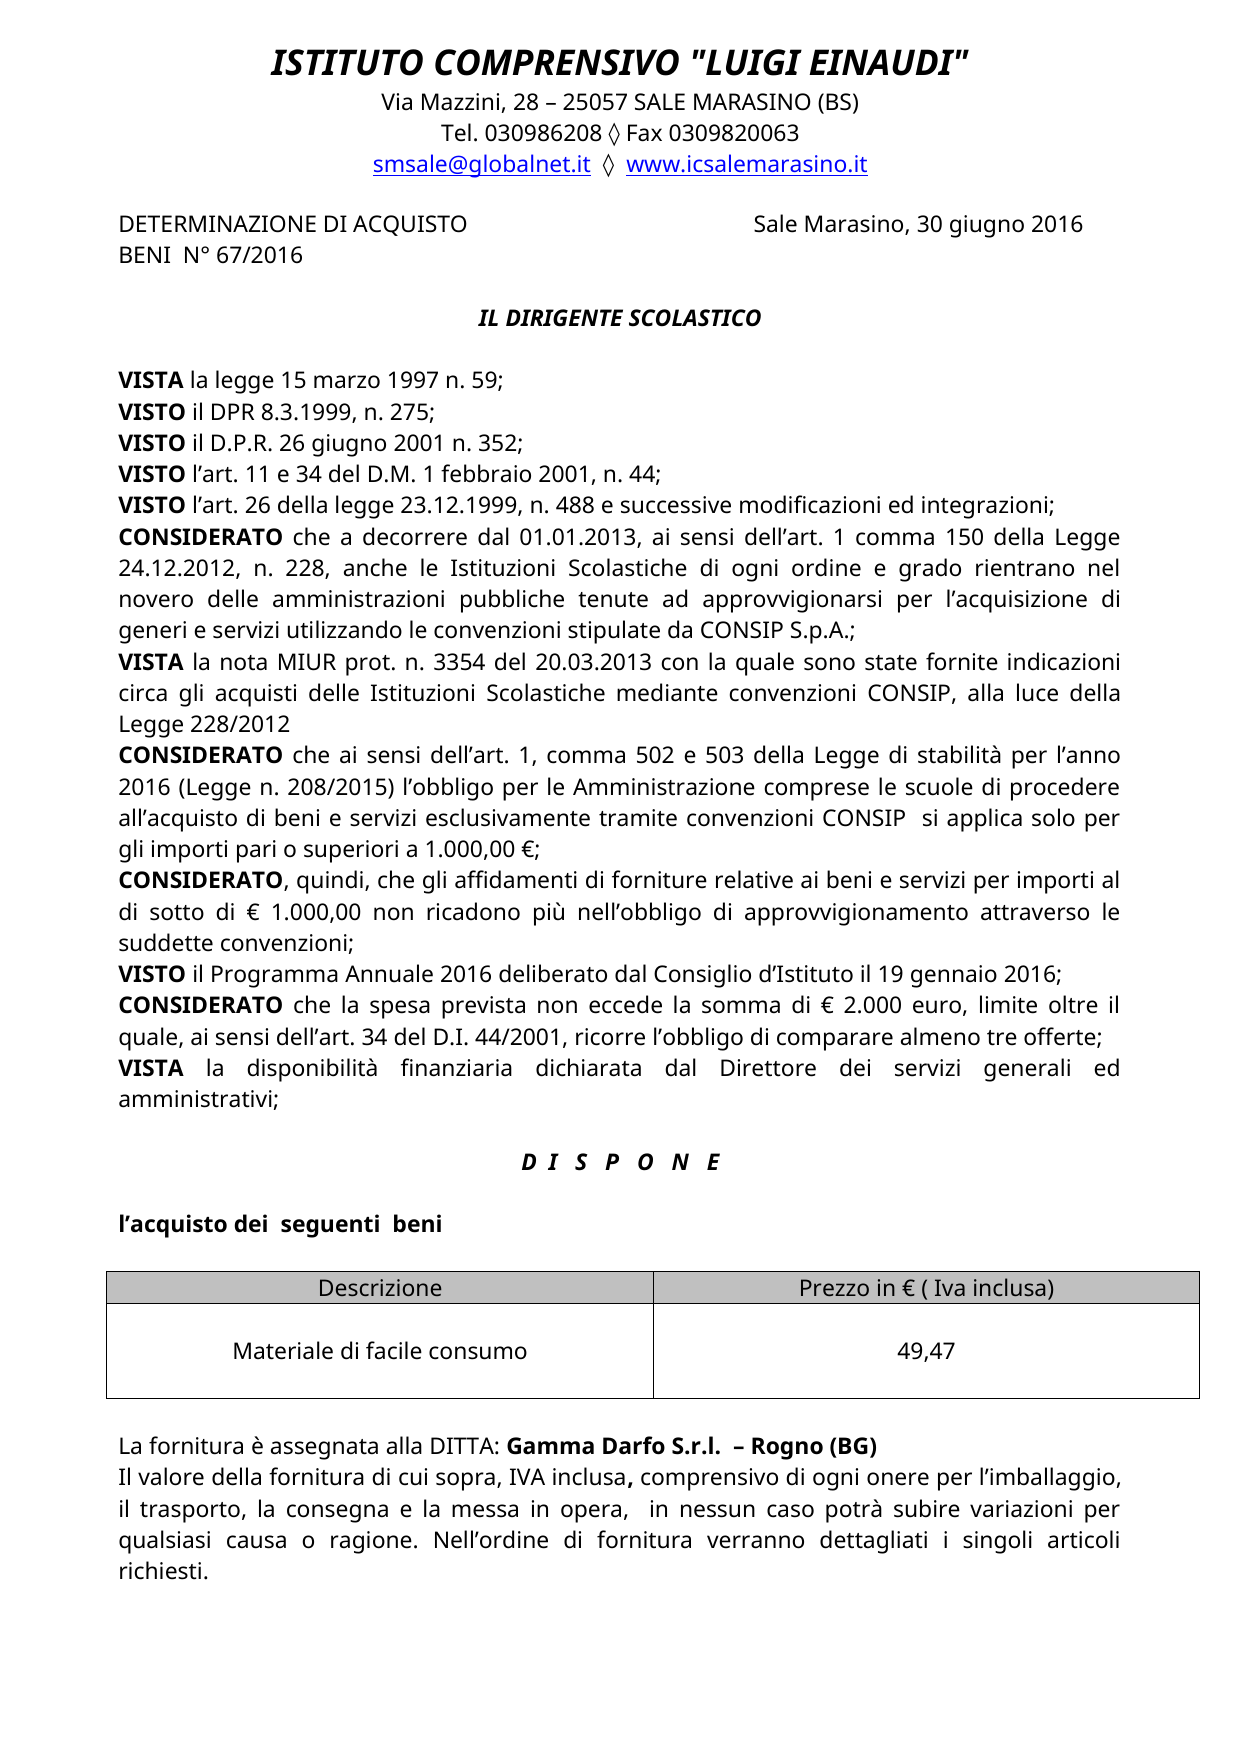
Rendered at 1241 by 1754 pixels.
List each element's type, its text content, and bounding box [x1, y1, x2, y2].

text ISTITUTO COMPRENSIVO "LUIGI EINAUDI" [118, 37, 1122, 86]
text VISTO il D.P.R. 26 giugno 2001 n. 352; [118, 427, 1122, 458]
table_cell Materiale di facile consumo [107, 1304, 653, 1398]
text CONSIDERATO che ai sensi dell’art. 1, comma 502 e 503 della Legge di stabilità per l’anno 2016 (Legge n. 208/2015) l’obbligo per le Amministrazione comprese le scuole di procedere all’acquisto di beni e servizi esclusivamente tramite convenzioni CONSIP si applica solo per gli importi pari o superiori a 1.000,00 €; [118, 739, 1122, 864]
table_header Prezzo in € ( Iva inclusa) [654, 1272, 1199, 1303]
text VISTA la nota MIUR prot. n. 3354 del 20.03.2013 con la quale sono state fornite indicazioni circa gli acquisti delle Istituzioni Scolastiche mediante convenzioni CONSIP, alla luce della Legge 228/2012 [118, 646, 1122, 739]
text D I S P O N E [118, 1146, 1122, 1177]
text VISTA la disponibilità finanziaria dichiarata dal Direttore dei servizi generali ed amministrativi; [118, 1052, 1122, 1114]
text VISTO l’art. 11 e 34 del D.M. 1 febbraio 2001, n. 44; [118, 458, 1122, 489]
text BENI N° 67/2016 [118, 239, 1122, 271]
text VISTO il DPR 8.3.1999, n. 275; [118, 396, 1122, 427]
text l’acquisto dei seguenti beni [118, 1208, 1122, 1239]
text Tel. 030986208 ◊ Fax 0309820063 [118, 117, 1122, 148]
text Il valore della fornitura di cui sopra, IVA inclusa, comprensivo di ogni onere per l’imballaggio, il trasporto, la consegna e la messa in opera, in nessun caso potrà subire variazioni per qualsiasi causa o ragione. Nell’ordine di fornitura verranno dettagliati i singoli articoli richiesti. [118, 1461, 1122, 1586]
text La fornitura è assegnata alla DITTA: Gamma Darfo S.r.l. – Rogno (BG) [118, 1430, 1122, 1461]
text CONSIDERATO che a decorrere dal 01.01.2013, ai sensi dell’art. 1 comma 150 della Legge 24.12.2012, n. 228, anche le Istituzioni Scolastiche di ogni ordine e grado rientrano nel novero delle amministrazioni pubbliche tenute ad approvvigionarsi per l’acquisizione di generi e servizi utilizzando le convenzioni stipulate da CONSIP S.p.A.; [118, 521, 1122, 646]
text CONSIDERATO che la spesa prevista non eccede la somma di € 2.000 euro, limite oltre il quale, ai sensi dell’art. 34 del D.I. 44/2001, ricorre l’obbligo di comparare almeno tre offerte; [118, 989, 1122, 1052]
text IL DIRIGENTE SCOLASTICO [118, 302, 1122, 333]
text CONSIDERATO, quindi, che gli affidamenti di forniture relative ai beni e servizi per importi al di sotto di € 1.000,00 non ricadono più nell’obbligo di approvvigionamento attraverso le suddette convenzioni; [118, 864, 1122, 958]
text DETERMINAZIONE DI ACQUISTO Sale Marasino, 30 giugno 2016 [118, 208, 1122, 239]
table_header Descrizione [107, 1272, 653, 1303]
text Via Mazzini, 28 – 25057 SALE MARASINO (BS) [118, 86, 1122, 117]
text VISTO il Programma Annuale 2016 deliberato dal Consiglio d’Istituto il 19 gennaio 2016; [118, 958, 1122, 989]
table_cell 49,47 [654, 1304, 1199, 1398]
text smsale@globalnet.it ◊ www.icsalemarasino.it [118, 148, 1122, 179]
text VISTO l’art. 26 della legge 23.12.1999, n. 488 e successive modificazioni ed integrazioni; [118, 489, 1122, 521]
text VISTA la legge 15 marzo 1997 n. 59; [118, 364, 1122, 396]
